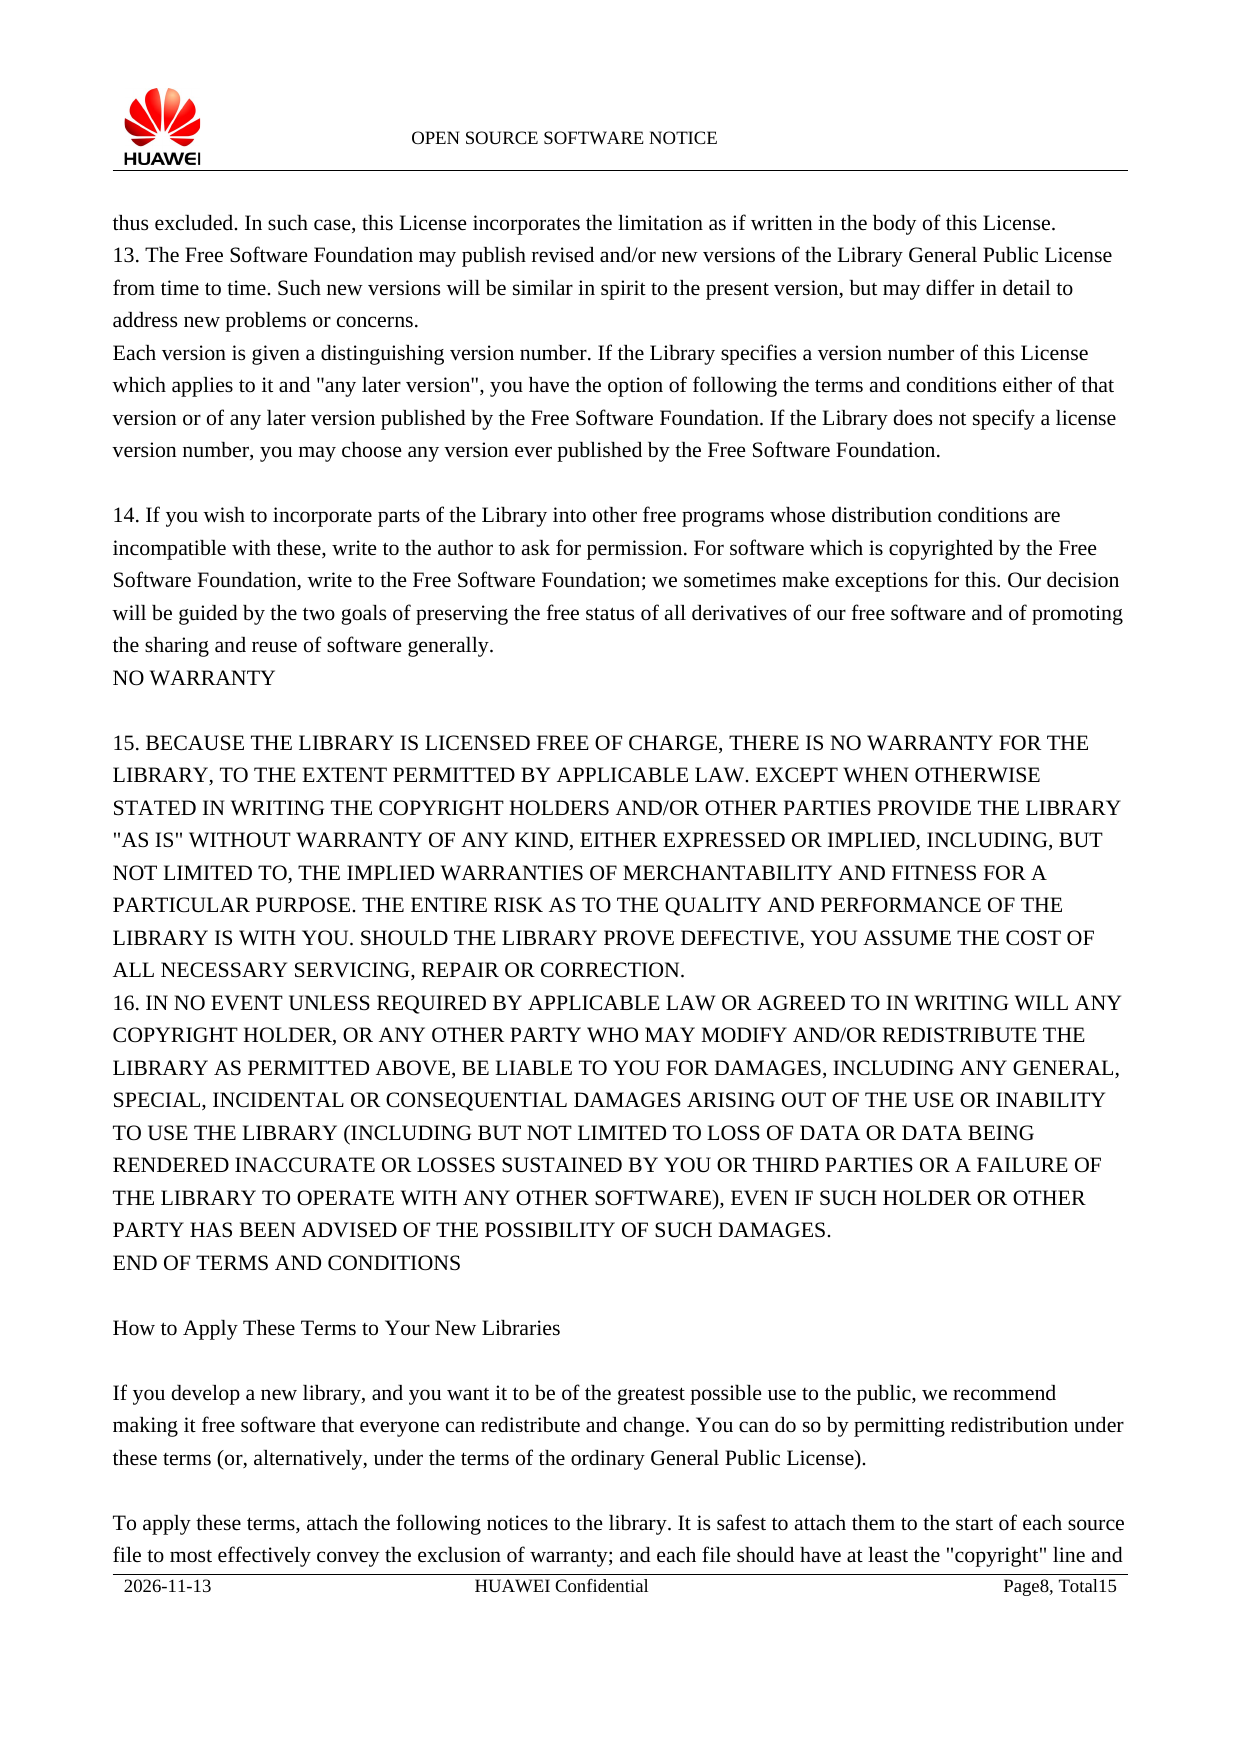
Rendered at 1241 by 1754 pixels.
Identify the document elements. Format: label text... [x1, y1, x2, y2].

picture [124, 88, 201, 165]
